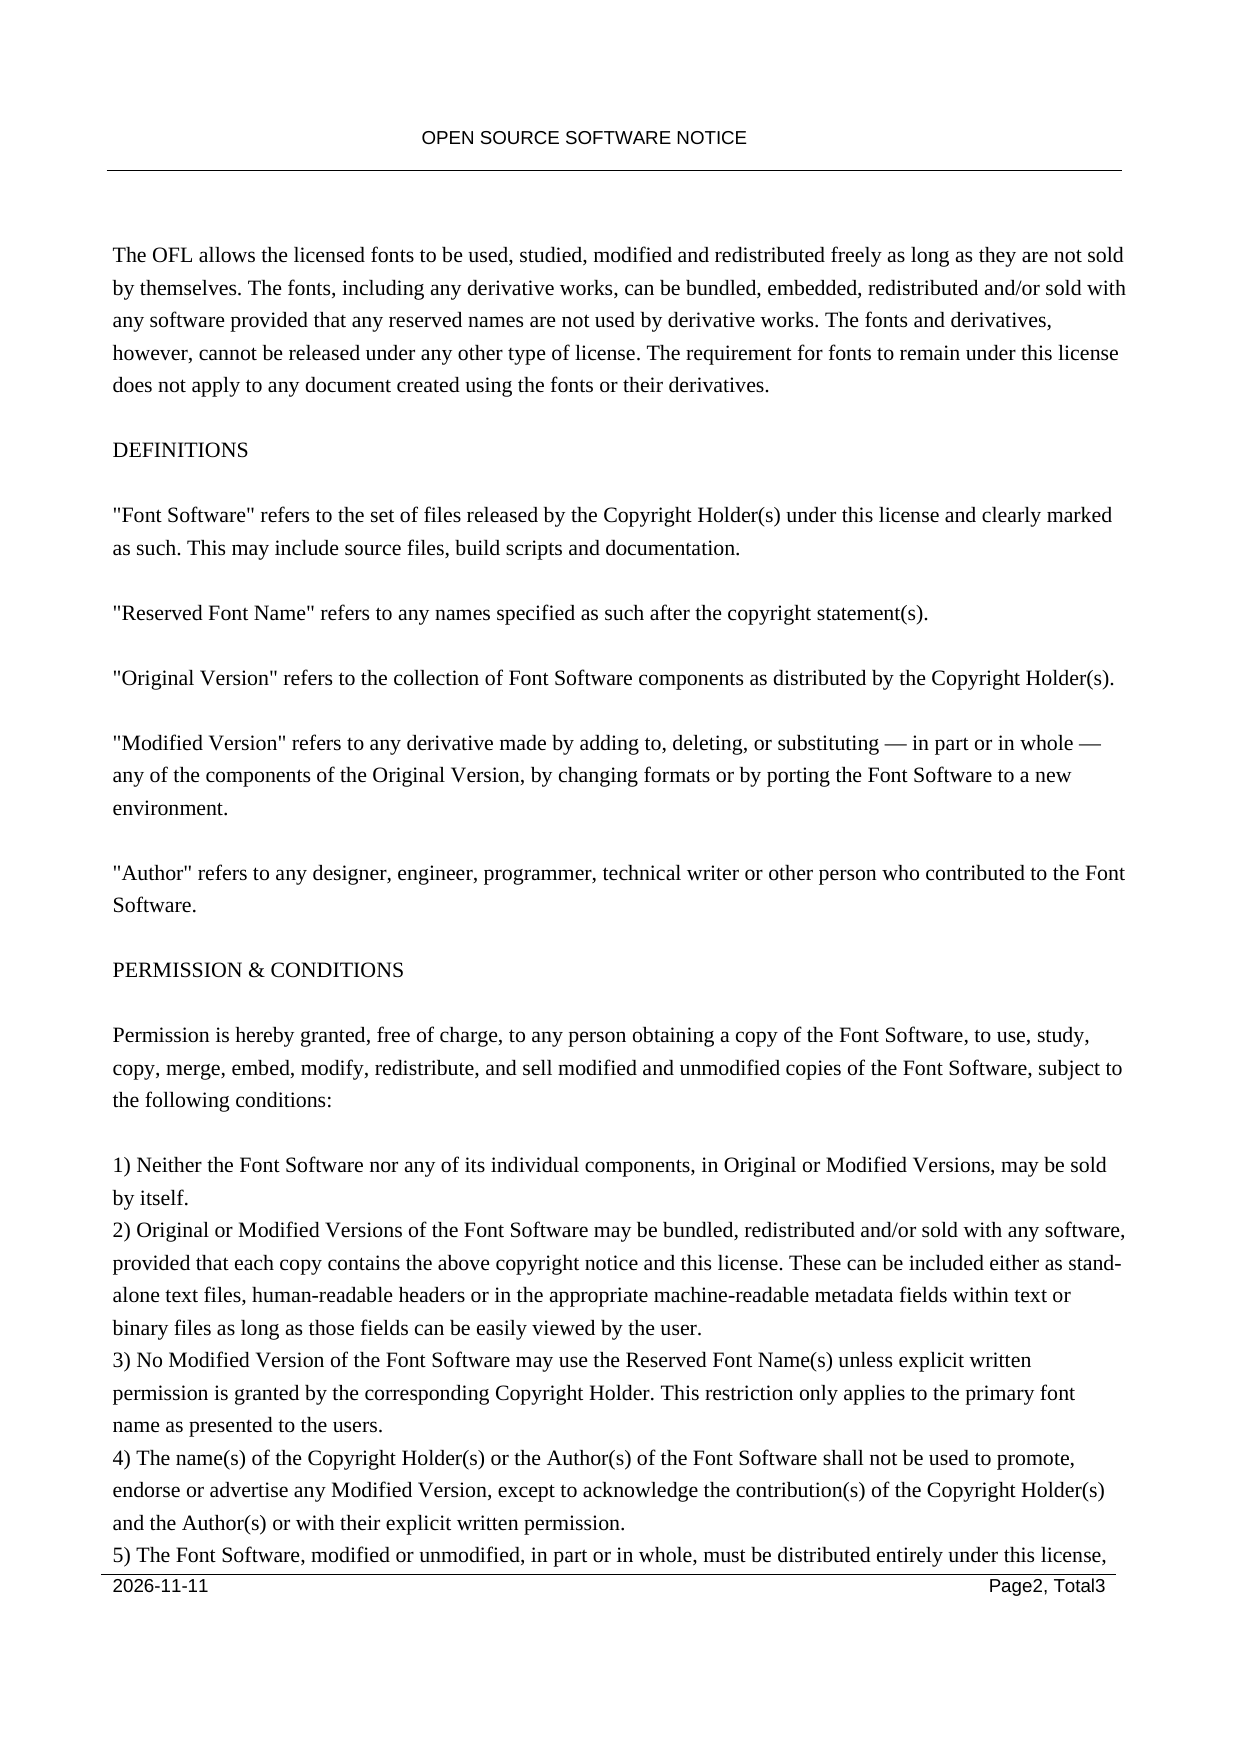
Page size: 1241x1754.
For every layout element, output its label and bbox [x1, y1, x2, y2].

text [112, 206, 1128, 1571]
